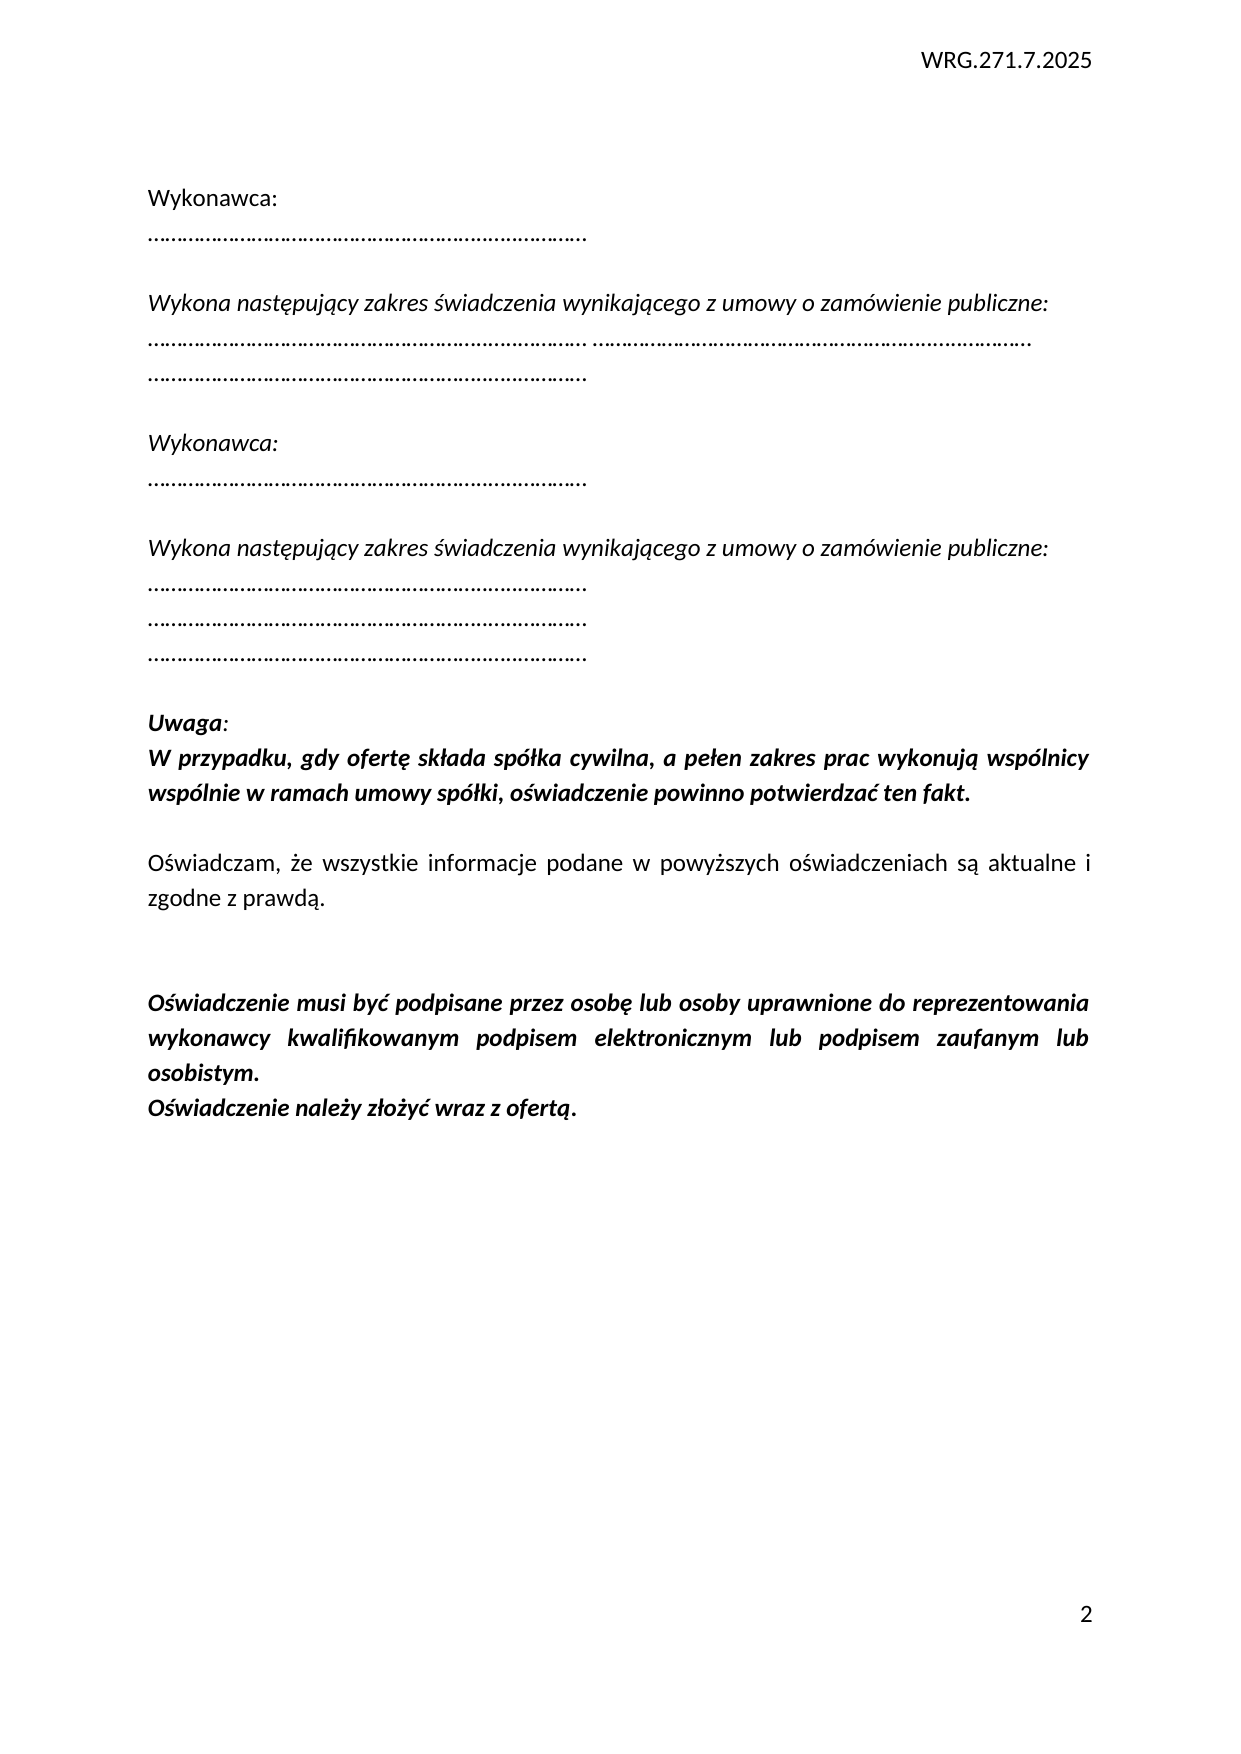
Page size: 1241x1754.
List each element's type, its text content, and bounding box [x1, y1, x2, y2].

text …………………………………………………..…..………… [148, 568, 651, 598]
text Oświadczenie musi być podpisane przez osobę lub osoby uprawnione do reprezentowania wykonawcy kwalifikowanym podpisem elektronicznym lub podpisem zaufanym lub osobistym. [148, 988, 1093, 1088]
text …………………………………………………..…..………… [148, 358, 1093, 388]
text …………………………………………………..…..………… [148, 218, 651, 248]
text Wykonawca: [148, 428, 1093, 458]
text Wykona następujący zakres świadczenia wynikającego z umowy o zamówienie publiczne: [148, 533, 1093, 563]
text Wykonawca: [148, 183, 651, 213]
text …………………………………………………..…..………… [148, 463, 651, 493]
text Oświadczenie należy złożyć wraz z ofertą. [148, 1093, 1093, 1123]
text Oświadczam, że wszystkie informacje podane w powyższych oświadczeniach są aktualne i zgodne z prawdą. [148, 848, 1093, 913]
text Wykona następujący zakres świadczenia wynikającego z umowy o zamówienie publiczne: [148, 288, 1093, 318]
text W przypadku, gdy ofertę składa spółka cywilna, a pełen zakres prac wykonują wspólnicy wspólnie w ramach umowy spółki, oświadczenie powinno potwierdzać ten fakt. [148, 743, 1093, 808]
text Uwaga: [148, 708, 1093, 738]
text …………………………………………………..…..………… …………………………………………………..…..………… [148, 323, 1093, 353]
text …………………………………………………..…..………… [148, 603, 651, 633]
text …………………………………………………..…..………… [148, 638, 651, 668]
